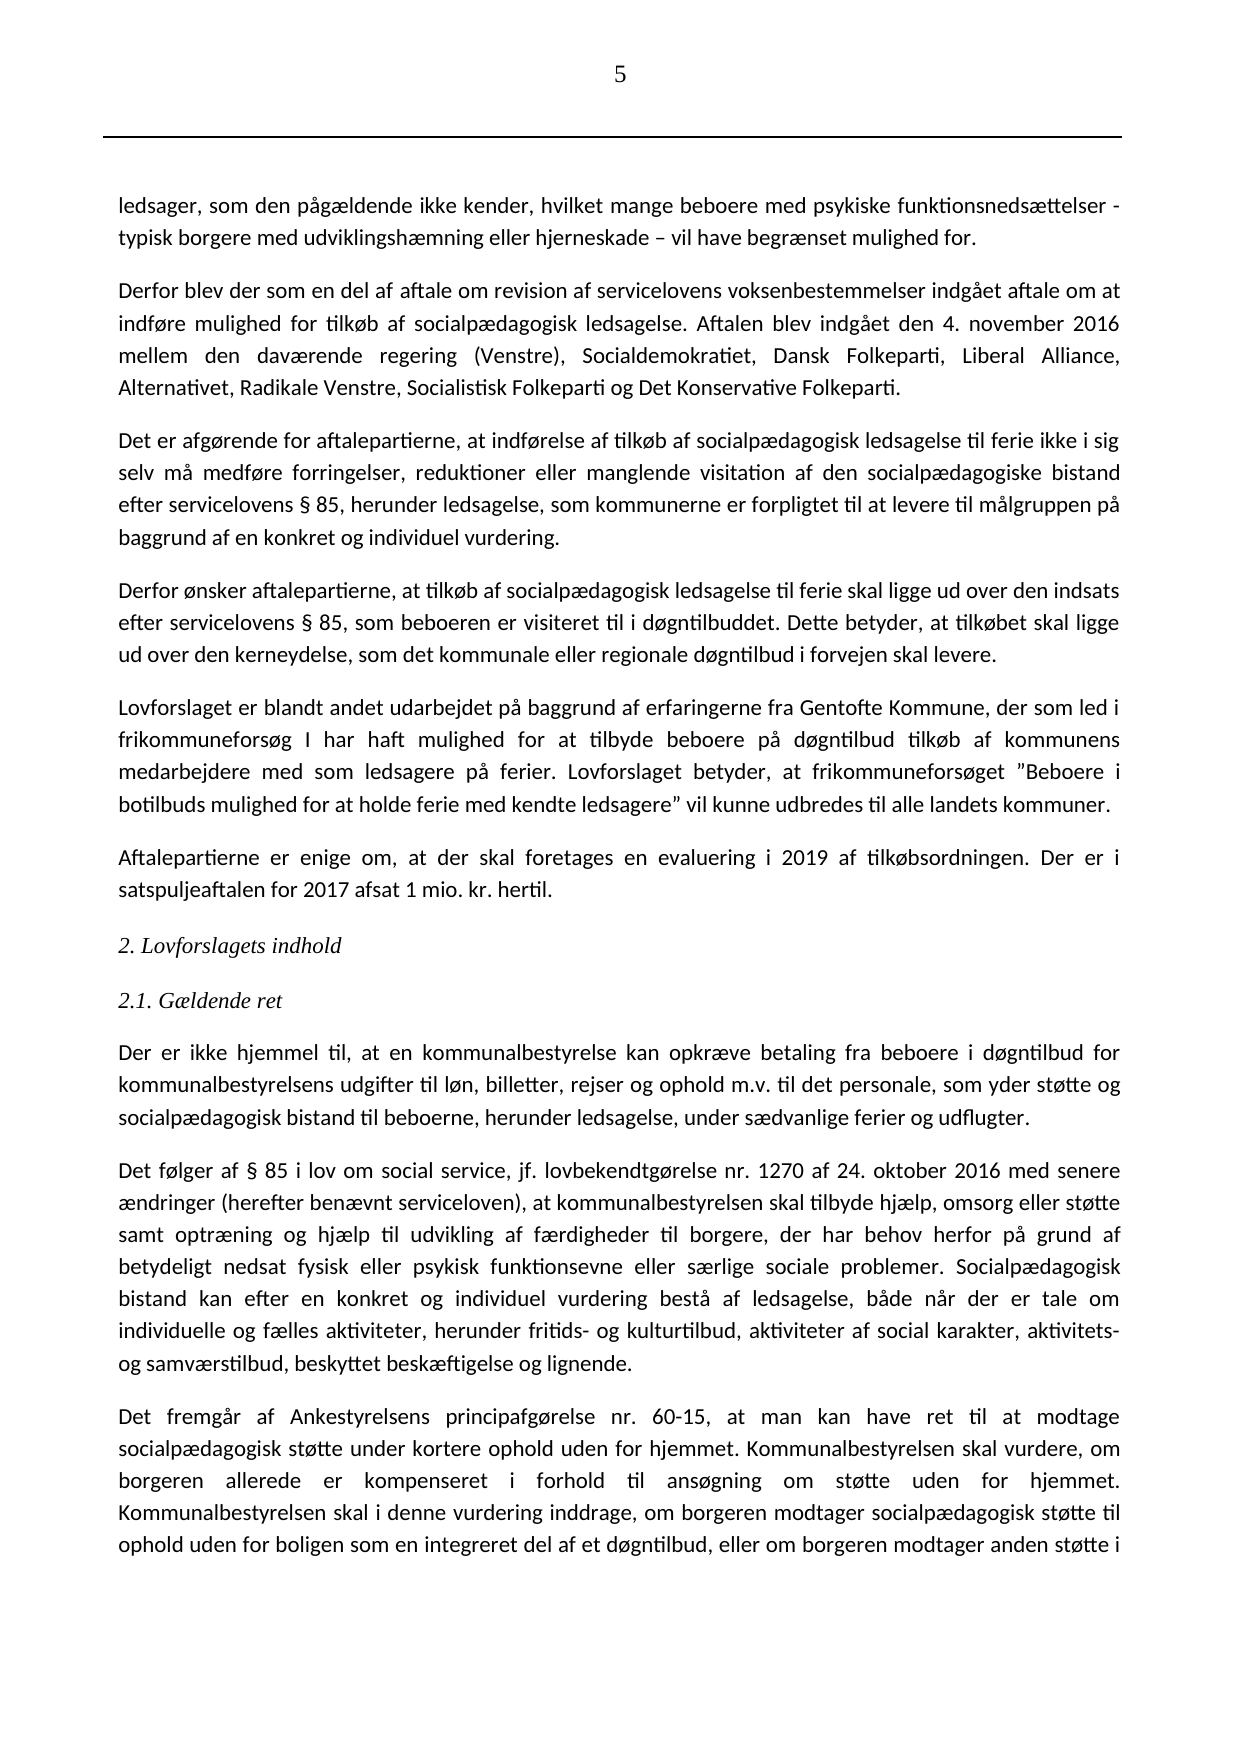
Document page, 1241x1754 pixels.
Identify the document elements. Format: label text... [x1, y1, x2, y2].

text Lovforslaget er blandt andet udarbejdet på baggrund af erfaringerne fra Gentofte Kommune, der som led i frikommuneforsøg I har haft mulighed for at tilbyde beboere på døgntilbud tilkøb af kommunens medarbejdere med som ledsagere på ferier. Lovforslaget betyder, at frikommuneforsøget ”Beboere i botilbuds mulighed for at holde ferie med kendte ledsagere” vil kunne udbredes til alle landets kommuner. [118, 693, 1122, 818]
text Derfor blev der som en del af aftale om revision af servicelovens voksenbestemmelser indgået aftale om at indføre mulighed for tilkøb af socialpædagogisk ledsagelse. Aftalen blev indgået den 4. november 2016 mellem den daværende regering (Venstre), Socialdemokratiet, Dansk Folkeparti, Liberal Alliance, Alternativet, Radikale Venstre, Socialistisk Folkeparti og Det Konservative Folkeparti. [118, 277, 1122, 401]
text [118, 191, 1122, 252]
text Derfor ønsker aftalepartierne, at tilkøb af socialpædagogisk ledsagelse til ferie skal ligge ud over den indsats efter servicelovens § 85, som beboeren er visiteret til i døgntilbuddet. Dette betyder, at tilkøbet skal ligge ud over den kerneydelse, som det kommunale eller regionale døgntilbud i forvejen skal levere. [118, 576, 1122, 668]
text Der er ikke hjemmel til, at en kommunalbestyrelse kan opkræve betaling fra beboere i døgntilbud for kommunalbestyrelsens udgifter til løn, billetter, rejser og ophold m.v. til det personale, som yder støtte og socialpædagogisk bistand til beboerne, herunder ledsagelse, under sædvanlige ferier og udflugter. [118, 1038, 1122, 1131]
text Det er afgørende for aftalepartierne, at indførelse af tilkøb af socialpædagogisk ledsagelse til ferie ikke i sig selv må medføre forringelser, reduktioner eller manglende visitation af den socialpædagogiske bistand efter servicelovens § 85, herunder ledsagelse, som kommunerne er forpligtet til at levere til målgruppen på baggrund af en konkret og individuel vurdering. [118, 426, 1122, 551]
text Aftalepartierne er enige om, at der skal foretages en evaluering i 2019 af tilkøbsordningen. Der er i satspuljeaftalen for 2017 afsat 1 mio. kr. hertil. [118, 843, 1122, 903]
text 2. Lovforslagets indhold [118, 932, 1122, 958]
text Det følger af § 85 i lov om social service, jf. lovbekendtgørelse nr. 1270 af 24. oktober 2016 med senere ændringer (herefter benævnt serviceloven), at kommunalbestyrelsen skal tilbyde hjælp, omsorg eller støtte samt optræning og hjælp til udvikling af færdigheder til borgere, der har behov herfor på grund af betydeligt nedsat fysisk eller psykisk funktionsevne eller særlige sociale problemer. Socialpædagogisk bistand kan efter en konkret og individuel vurdering bestå af ledsagelse, både når der er tale om individuelle og fælles aktiviteter, herunder fritids- og kulturtilbud, aktiviteter af social karakter, aktivitets- og samværstilbud, beskyttet beskæftigelse og lignende. [118, 1156, 1122, 1377]
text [118, 1402, 1122, 1559]
text 2.1. Gældende ret [118, 987, 1122, 1014]
